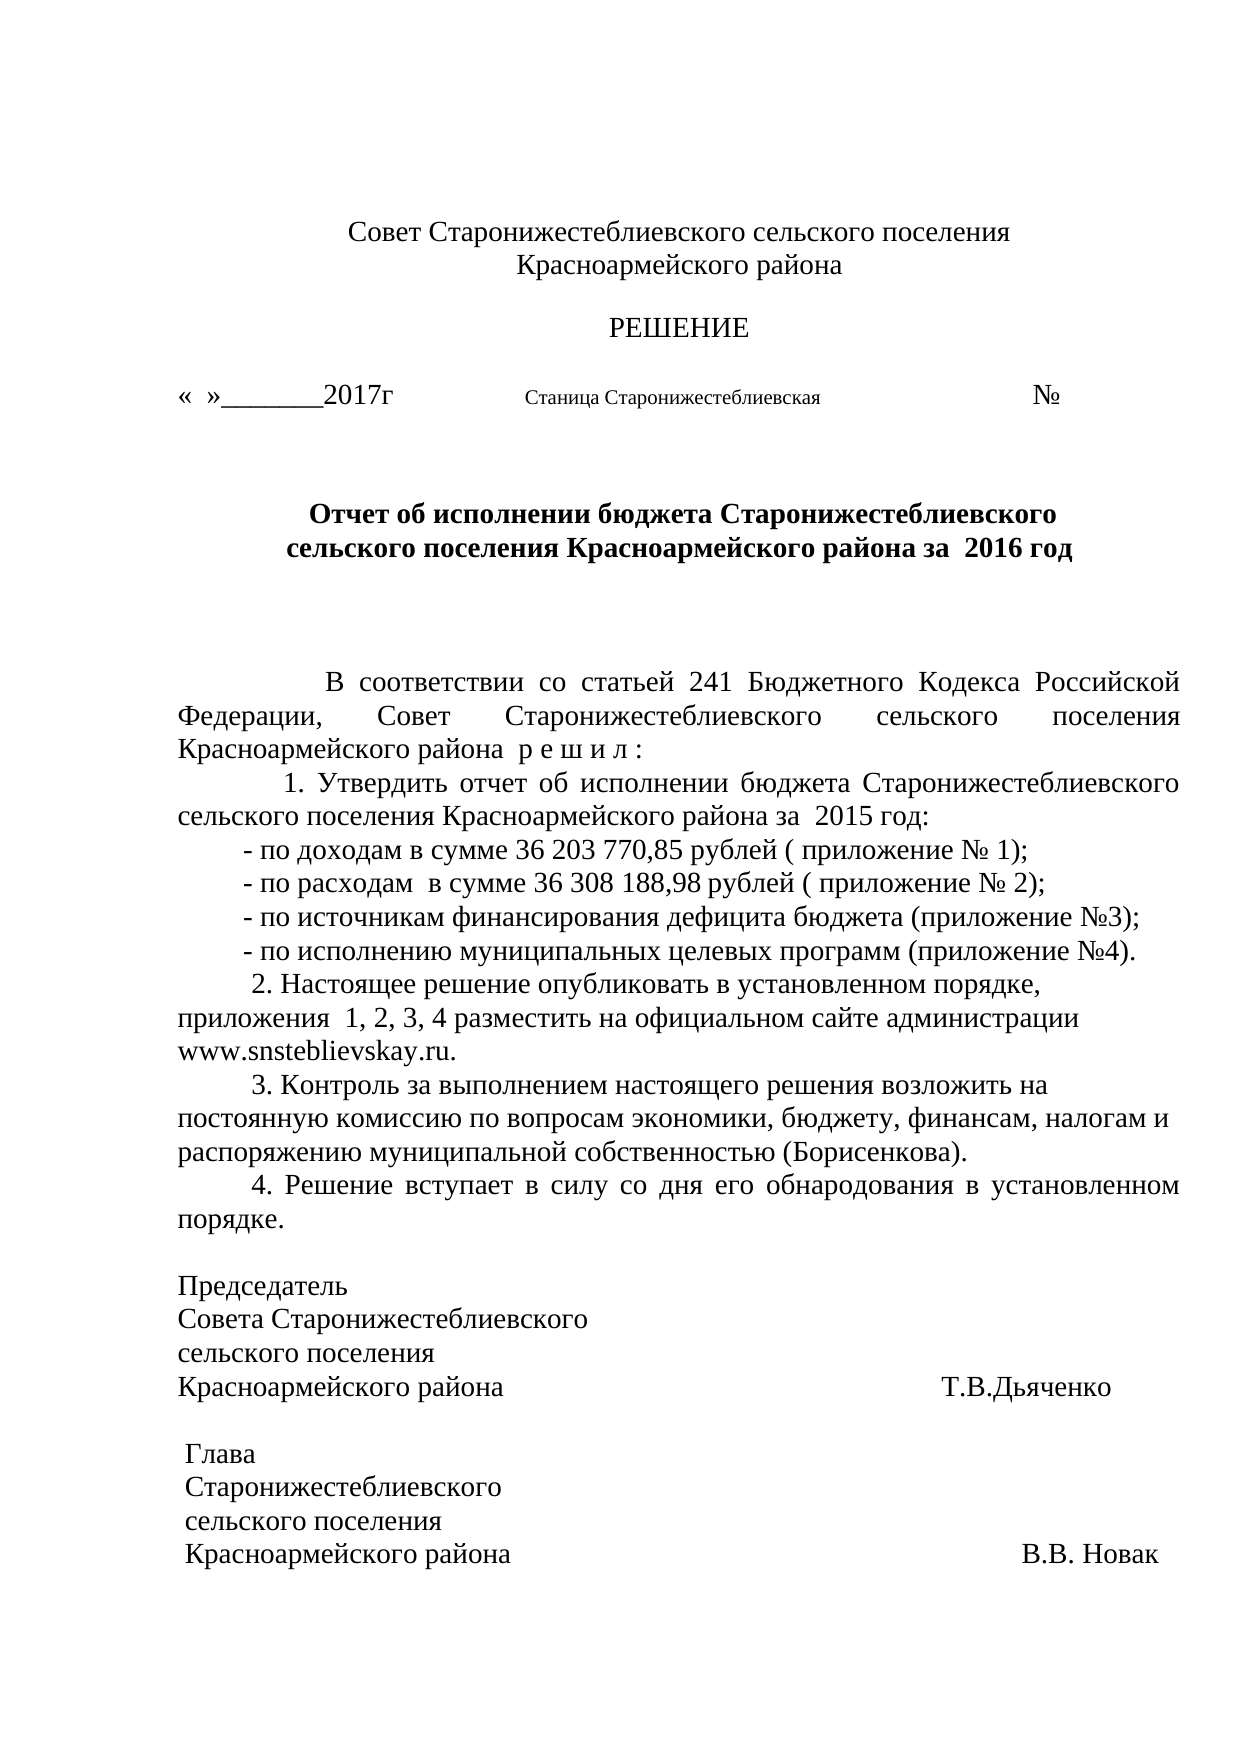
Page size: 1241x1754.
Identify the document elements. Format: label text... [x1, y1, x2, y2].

text Совет Старонижестеблиевского сельского поселения [177, 214, 1181, 247]
text Глава [177, 1436, 1181, 1469]
text - по расходам в сумме 36 308 188,98 рублей ( приложение № 2); [177, 866, 1181, 899]
text Отчет об исполнении бюджета Старонижестеблиевского [177, 497, 1181, 530]
text Председатель [177, 1268, 1181, 1302]
text сельского поселения [177, 1335, 1181, 1369]
text Красноармейского района [177, 247, 1181, 281]
text « »_______2017г Станица Старонижестеблиевская № [177, 377, 1181, 410]
text 1. Утвердить отчет об исполнении бюджета Старонижестеблиевского сельского поселения Красноармейского района за 2015 год: [177, 765, 1181, 832]
text 3. Контроль за выполнением настоящего решения возложить на постоянную комиссию по вопросам экономики, бюджету, финансам, налогам и распоряжению муниципальной собственностью (Борисенкова). [177, 1067, 1181, 1167]
text 4. Решение вступает в силу со дня его обнародования в установленном порядке. [177, 1167, 1181, 1234]
text В соответствии со статьей 241 Бюджетного Кодекса Российской Федерации, Совет Старонижестеблиевского сельского поселения Красноармейского района р е ш и л : [177, 664, 1181, 765]
text Красноармейского района В.В. Новак [177, 1536, 1181, 1570]
text Старонижестеблиевского [177, 1469, 1181, 1503]
text сельского поселения Красноармейского района за 2016 год [177, 530, 1181, 564]
text - по доходам в сумме 36 203 770,85 рублей ( приложение № 1); [177, 832, 1181, 866]
text - по исполнению муниципальных целевых программ (приложение №4). [177, 933, 1181, 966]
text 2. Настоящее решение опубликовать в установленном порядке, приложения 1, 2, 3, 4 разместить на официальном сайте администрации www.snsteblievskay.ru. [177, 966, 1181, 1067]
text - по источникам финансирования дефицита бюджета (приложение №3); [177, 899, 1181, 933]
text РЕШЕНИЕ [177, 310, 1181, 343]
text Красноармейского района Т.В.Дьяченко [177, 1369, 1181, 1402]
text сельского поселения [177, 1503, 1181, 1536]
text Совета Старонижестеблиевского [177, 1302, 1181, 1335]
